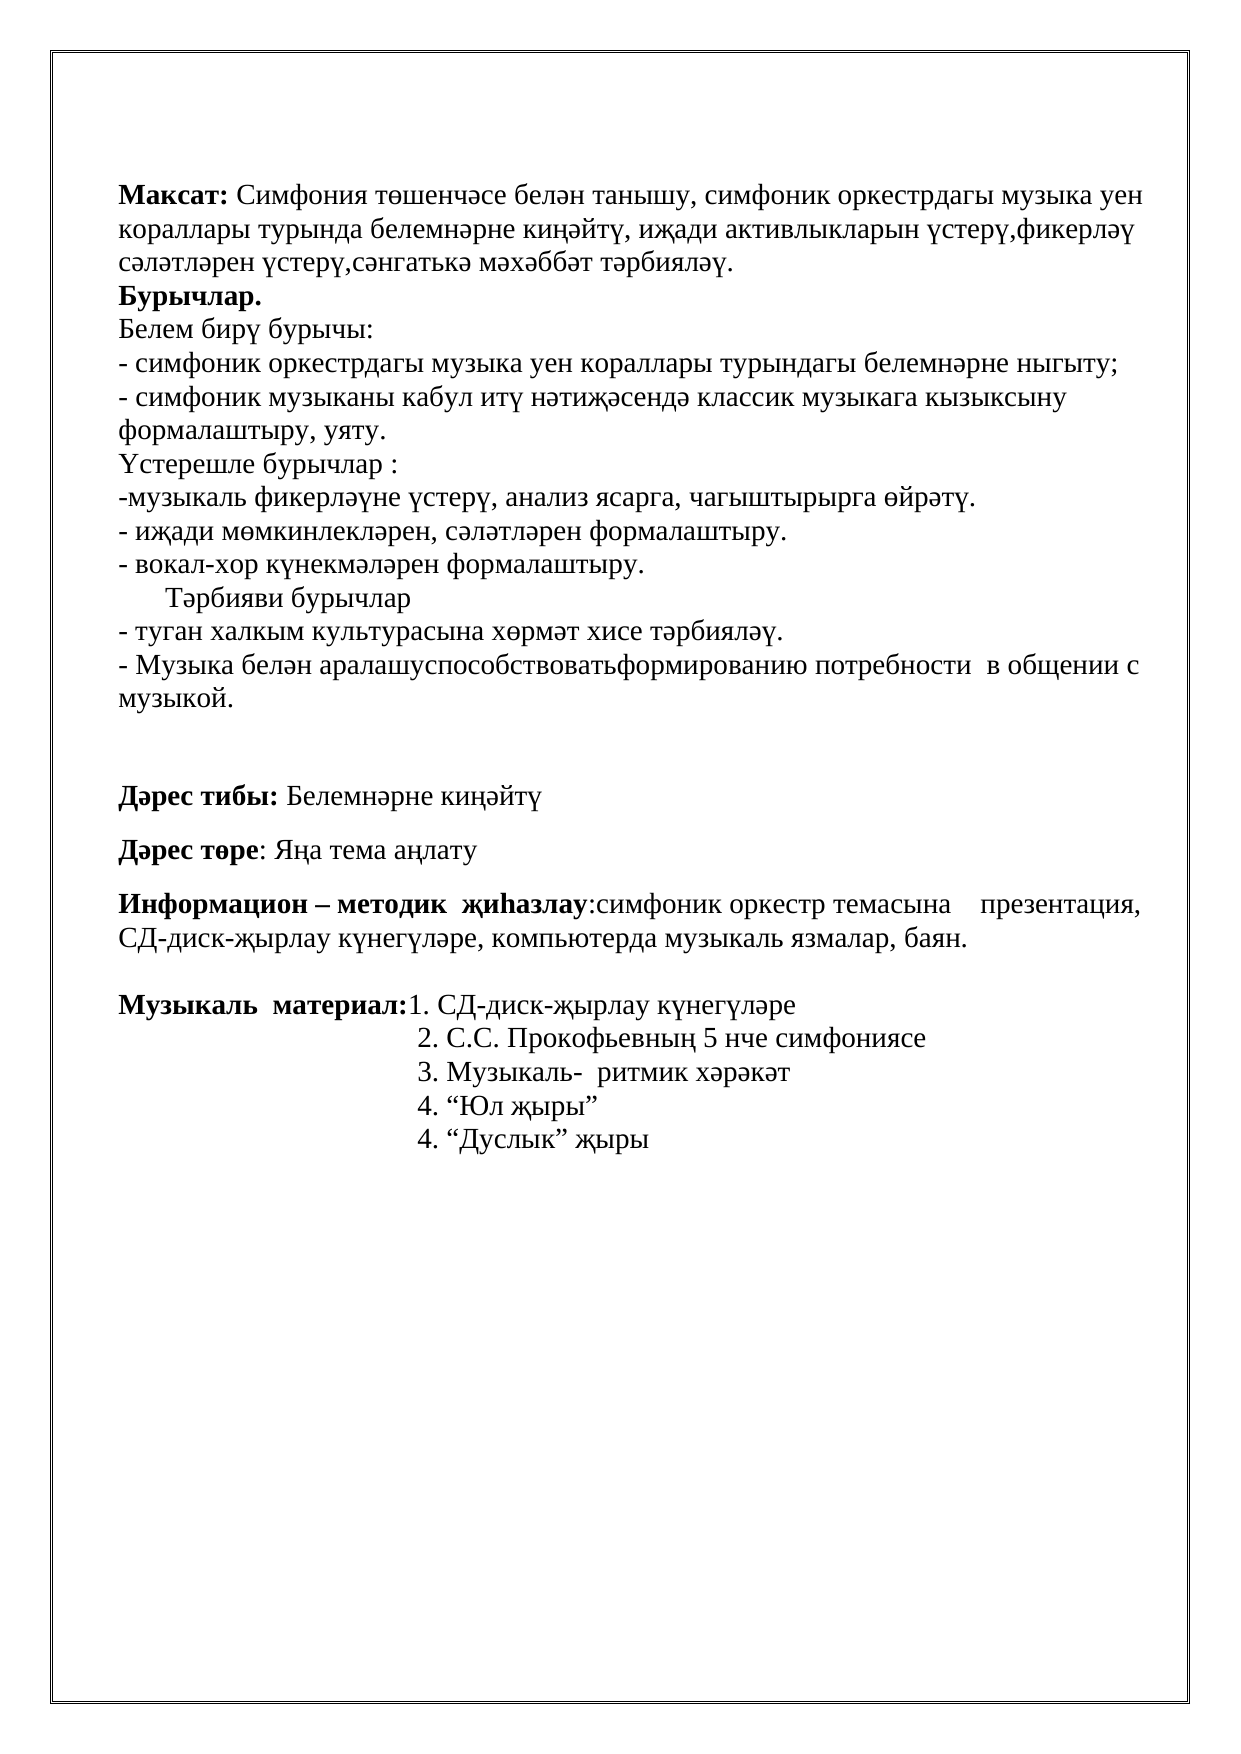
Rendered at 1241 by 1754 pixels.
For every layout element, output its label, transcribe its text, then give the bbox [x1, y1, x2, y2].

text Тәрбияви бурычлар [165, 580, 1167, 613]
text Бурычлар. [118, 278, 1167, 312]
text 3. Музыкаль- ритмик хәрәкәт [118, 1054, 1167, 1088]
text - иҗади мөмкинлекләрен, сәләтләрен формалаштыру. [118, 513, 1167, 546]
text Максат: Симфония төшенчәсе белән танышу, симфоник оркестрдагы музыка уен кораллары турында белемнәрне киңәйтү, иҗади активлыкларын үстерү,фикерләү сәләтләрен үстерү,сәнгатькә мәхәббәт тәрбияләү. [118, 177, 1167, 278]
text - симфоник оркестрдагы музыка уен кораллары турындагы белемнәрне ныгыту; [118, 345, 1167, 379]
text 4. “Юл җыры” [118, 1088, 1167, 1121]
text 4. “Дуслык” җыры [118, 1121, 1167, 1155]
text -музыкаль фикерләүне үстерү, анализ ясарга, чагыштырырга өйрәтү. [118, 479, 1167, 513]
text 2. С.С. Прокофьевның 5 нче симфониясе [118, 1021, 1167, 1054]
text - вокал-хор күнекмәләрен формалаштыру. [118, 546, 1167, 580]
text - Музыка белән аралашуспособствоватьформированию потребности в общении с музыкой. [118, 647, 1167, 714]
text Дәрес төре: Яңа тема аңлату [118, 832, 1167, 866]
text Дәрес тибы: Белемнәрне киңәйтү [118, 778, 1167, 811]
text - туган халкым культурасына хөрмәт хисе тәрбияләү. [118, 613, 1167, 647]
text Үстерешле бурычлар : [118, 446, 1167, 479]
text Информацион – методик җиһазлау:симфоник оркестр темасына презентация, СД-диск-җырлау күнегүләре, компьютерда музыкаль язмалар, баян. [118, 886, 1167, 953]
text - симфоник музыканы кабул итү нәтиҗәсендә классик музыкага кызыксыну формалаштыру, уяту. [118, 379, 1167, 446]
text Музыкаль материал:1. СД-диск-җырлау күнегүләре [118, 987, 1167, 1021]
text Белем бирү бурычы: [118, 312, 1167, 345]
